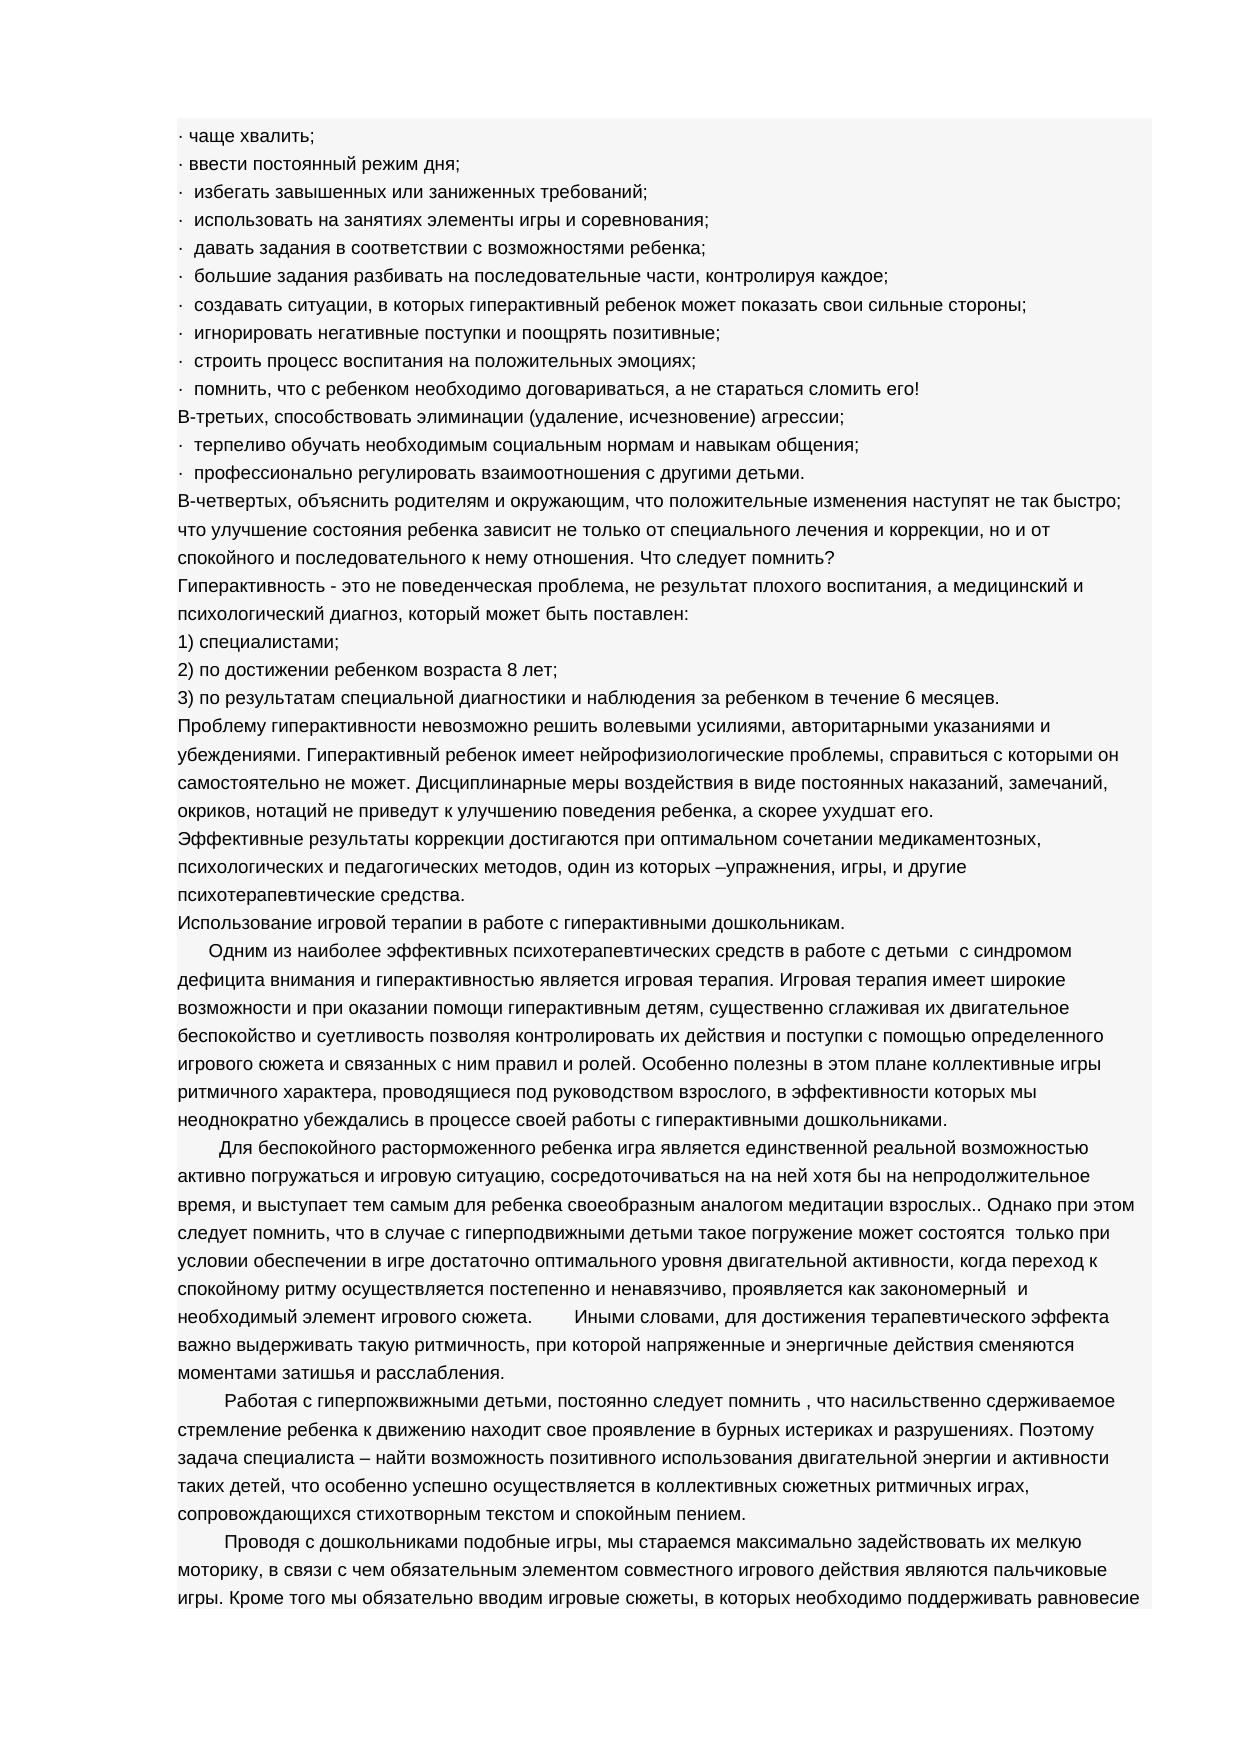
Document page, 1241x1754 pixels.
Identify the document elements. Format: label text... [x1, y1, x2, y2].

text · избегать завышенных или заниженных требований; [177, 174, 1152, 202]
text · давать задания в соответствии с возможностями ребенка; [177, 231, 1152, 259]
text 1) специалистами; [177, 624, 1152, 652]
text · ввести постоянный режим дня; [177, 146, 1152, 174]
text · строить процесс воспитания на положительных эмоциях; [177, 343, 1152, 371]
text · использовать на занятиях элементы игры и соревнования; [177, 202, 1152, 231]
text · чаще хвалить; [177, 118, 1152, 146]
text · игнорировать негативные поступки и поощрять позитивные; [177, 315, 1152, 343]
text · терпеливо обучать необходимым социальным нормам и навыкам общения; [177, 427, 1152, 456]
text 2) по достижении ребенком возраста 8 лет; [177, 652, 1152, 681]
text Гиперактивность - это не поведенческая проблема, не результат плохого воспитания, а медицинский и психологический диагноз, который может быть поставлен: [177, 568, 1152, 624]
text · большие задания разбивать на последовательные части, контролируя каждое; [177, 259, 1152, 287]
text 3) по результатам специальной диагностики и наблюдения за ребенком в течение 6 месяцев. [177, 681, 1152, 709]
text В-четвертых, объяснить родителям и окружающим, что положительные изменения наступят не так быстро; что улучшение состояния ребенка зависит не только от специального лечения и коррекции, но и от спокойного и последовательного к нему отношения. Что следует помнить? [177, 484, 1152, 568]
text · создавать ситуации, в которых гиперактивный ребенок может показать свои сильные стороны; [177, 287, 1152, 315]
text В-третьих, способствовать элиминации (удаление, исчезновение) агрессии; [177, 399, 1152, 427]
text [177, 709, 1152, 1609]
text · профессионально регулировать взаимоотношения с другими детьми. [177, 456, 1152, 484]
text · помнить, что с ребенком необходимо договариваться, а не стараться сломить его! [177, 371, 1152, 399]
